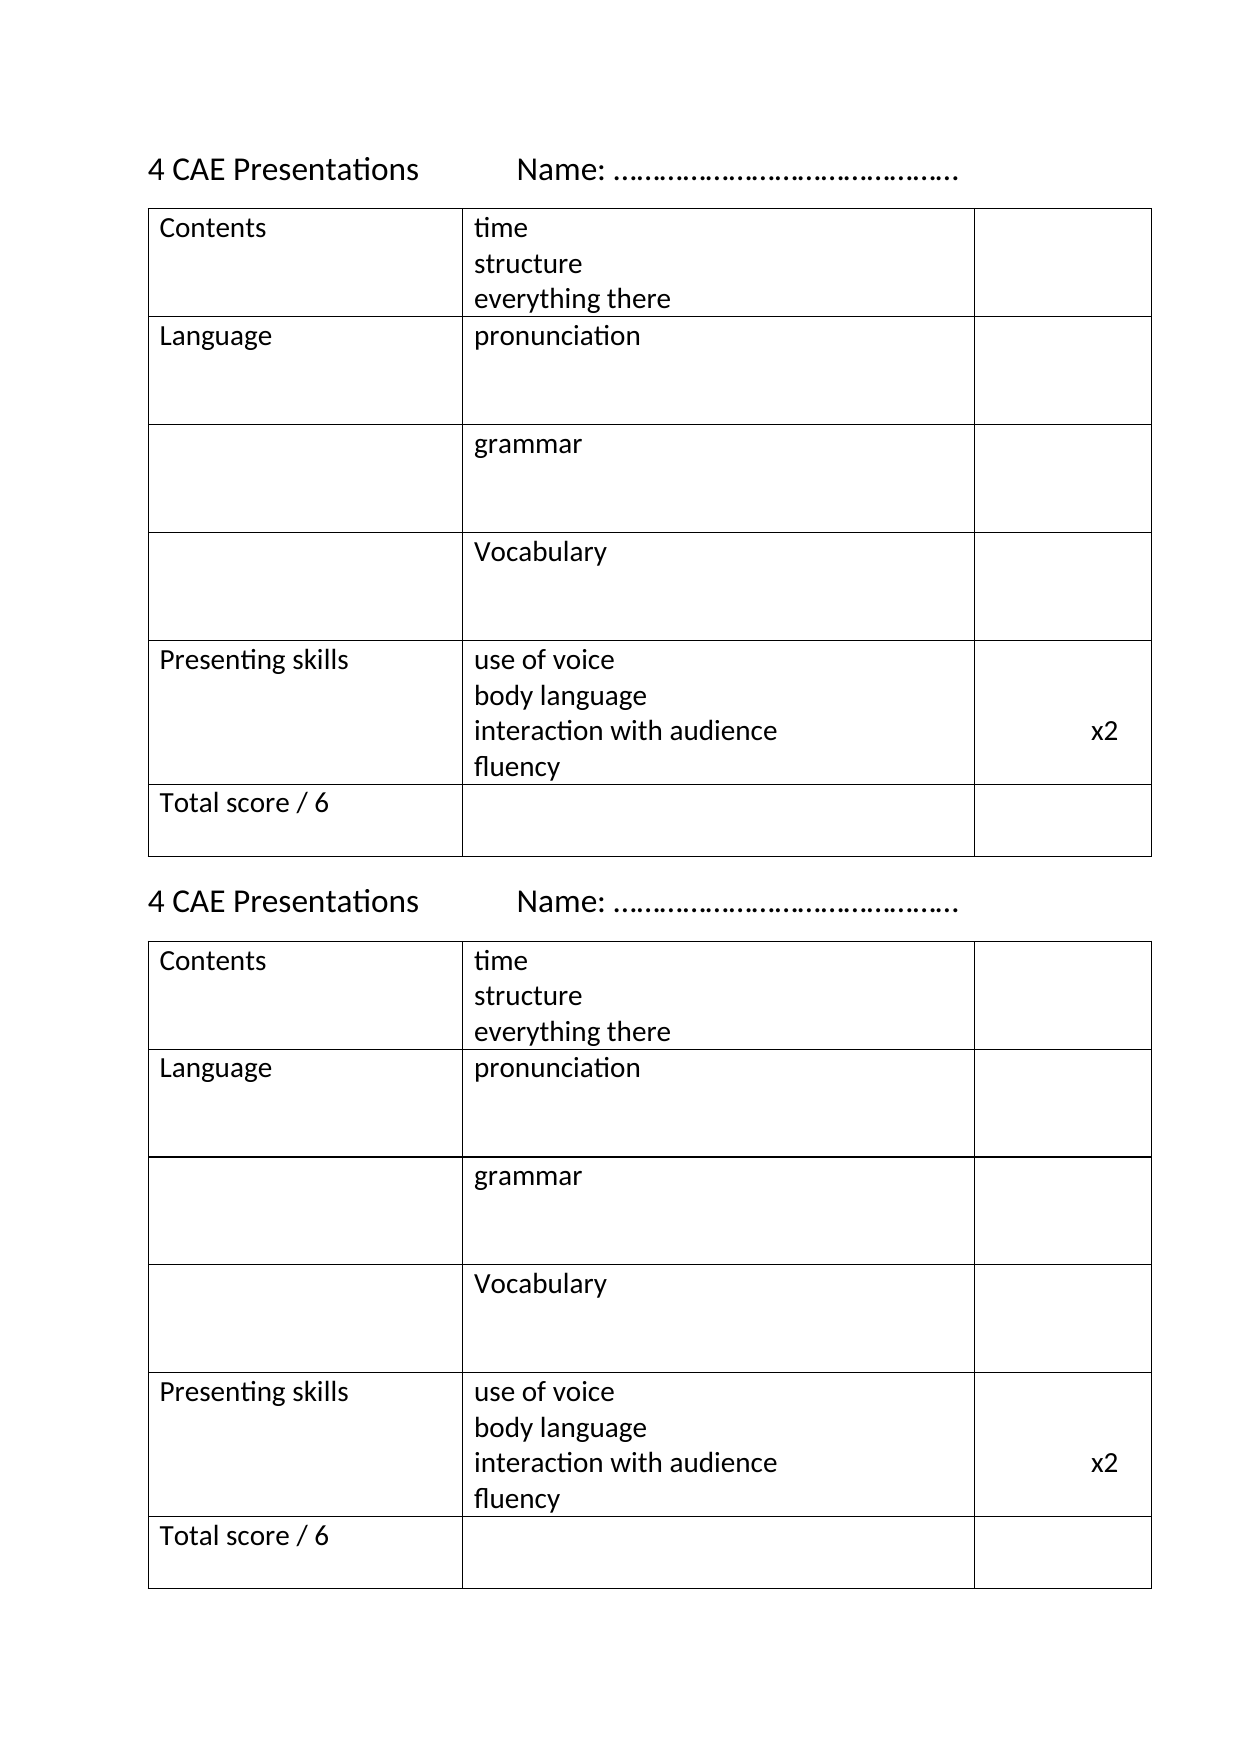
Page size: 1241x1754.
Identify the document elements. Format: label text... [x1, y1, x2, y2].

text 4 CAE Presentations Name: ……………………………………… [148, 148, 1093, 188]
table_cell Language [149, 317, 462, 424]
table_cell [975, 1265, 1151, 1372]
table_cell pronunciation [463, 317, 974, 424]
table_cell use of voice body language interaction with audience fluency [463, 1373, 974, 1516]
table_cell [463, 1517, 974, 1588]
table_cell [975, 1158, 1151, 1264]
table_cell Total score / 6 [149, 1517, 462, 1588]
table_cell [463, 785, 974, 856]
table_cell [975, 785, 1151, 856]
table_cell [149, 1158, 462, 1264]
table_cell grammar [463, 1158, 974, 1264]
table_cell [975, 425, 1151, 532]
table_cell pronunciation [463, 1050, 974, 1156]
table_cell [975, 1050, 1151, 1156]
table_header time structure everything there [463, 209, 974, 316]
table_cell use of voice body language interaction with audience fluency [463, 641, 974, 783]
text 4 CAE Presentations Name: ……………………………………… [148, 880, 1093, 921]
table_cell [975, 533, 1151, 640]
table_cell Total score / 6 [149, 785, 462, 856]
table_cell [149, 1265, 462, 1372]
table_cell Vocabulary [463, 533, 974, 640]
table_cell x2 [975, 1373, 1151, 1516]
table_header Contents [149, 942, 462, 1048]
table_cell Language [149, 1050, 462, 1156]
table_cell grammar [463, 425, 974, 532]
table_cell x2 [975, 641, 1151, 783]
table_header [975, 942, 1151, 1048]
table_cell [975, 317, 1151, 424]
table_header [975, 209, 1151, 316]
table_cell [149, 425, 462, 532]
table_header time structure everything there [463, 942, 974, 1048]
table_cell Vocabulary [463, 1265, 974, 1372]
table_cell [975, 1517, 1151, 1588]
table_cell Presenting skills [149, 1373, 462, 1516]
table_header Contents [149, 209, 462, 316]
table_cell [149, 533, 462, 640]
table_cell Presenting skills [149, 641, 462, 783]
